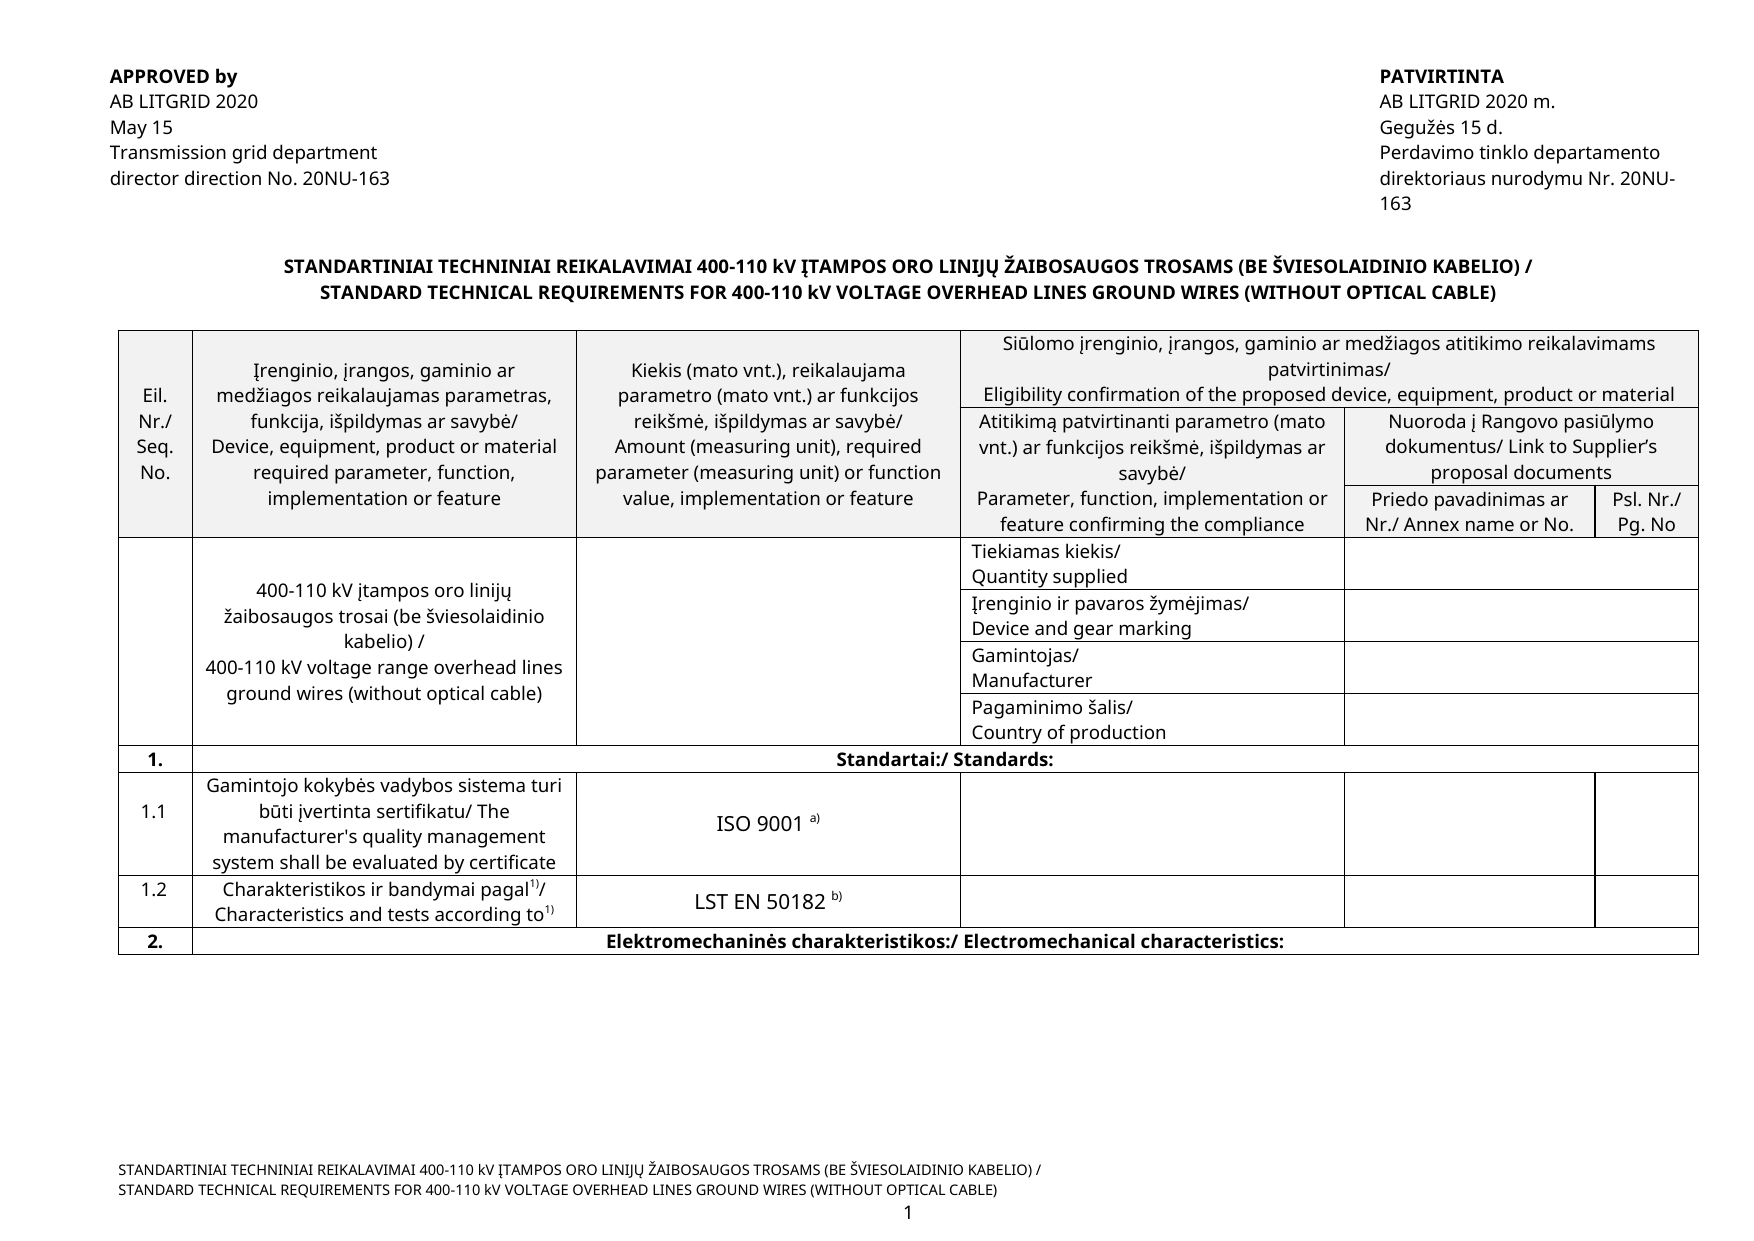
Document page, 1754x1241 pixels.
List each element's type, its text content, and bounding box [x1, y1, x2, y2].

table_header PATVIRTINTA [1368, 63, 1708, 88]
table_header Eil. Nr./ Seq. No. [119, 331, 192, 537]
table_cell Nuoroda į Rangovo pasiūlymo dokumentus/ Link to Supplier’s proposal documents [1345, 408, 1698, 485]
table_cell Gamintojo kokybės vadybos sistema turi būti įvertinta sertifikatu/ The manufacturer's quality management system shall be evaluated by certificate [193, 773, 576, 875]
table_cell LST EN 50182 b) [577, 876, 960, 927]
table_cell Elektromechaninės charakteristikos:/ Electromechanical characteristics: [193, 928, 1698, 953]
table_cell Atitikimą patvirtinanti parametro (mato vnt.) ar funkcijos reikšmė, išpildymas ar savybė/ Parameter, function, implementation or feature confirming the compliance [961, 408, 1344, 537]
table_cell Pagaminimo šalis/ Country of production [961, 694, 1344, 745]
table_cell 2. [119, 928, 192, 953]
table_cell [1345, 590, 1698, 641]
table_cell Tiekiamas kiekis/ Quantity supplied [961, 538, 1344, 589]
table_cell [119, 773, 192, 875]
table_cell [1345, 694, 1698, 745]
table_cell AB LITGRID 2020 May 15 Transmission grid department director direction No. 20NU-163 [98, 89, 1368, 216]
table_cell [961, 773, 1344, 875]
table_cell 400-110 kV įtampos oro linijų žaibosaugos trosai (be šviesolaidinio kabelio) / 400-110 kV voltage range overhead lines ground wires (without optical cable) [193, 538, 576, 745]
table_header Kiekis (mato vnt.), reikalaujama parametro (mato vnt.) ar funkcijos reikšmė, išpildymas ar savybė/ Amount (measuring unit), required parameter (measuring unit) or function value, implementation or feature [577, 331, 960, 537]
table_header Siūlomo įrenginio, įrangos, gaminio ar medžiagos atitikimo reikalavimams patvirtinimas/ Eligibility confirmation of the proposed device, equipment, product or material [961, 331, 1698, 407]
table_header APPROVED by [98, 63, 1368, 88]
table_cell [1596, 876, 1698, 927]
table_cell [1596, 773, 1698, 875]
table_cell 1. [119, 746, 192, 772]
table_cell [961, 876, 1344, 927]
table_cell [1345, 773, 1594, 875]
table_cell [1345, 876, 1594, 927]
table_cell [1345, 538, 1698, 589]
table_cell Charakteristikos ir bandymai pagal1)/ Characteristics and tests according to1) [193, 876, 576, 927]
table_cell Psl. Nr./ Pg. No [1596, 486, 1698, 537]
table_cell Įrenginio ir pavaros žymėjimas/ Device and gear marking [961, 590, 1344, 641]
table_cell Priedo pavadinimas ar Nr./ Annex name or No. [1345, 486, 1594, 537]
table_cell Gamintojas/ Manufacturer [961, 642, 1344, 693]
text STANDARD TECHNICAL REQUIREMENTS FOR 400-110 kV VOLTAGE OVERHEAD LINES GROUND WIRES (WITHOUT OPTICAL CABLE) [118, 279, 1698, 304]
table_cell Standartai:/ Standards: [193, 746, 1698, 772]
table_cell [119, 876, 192, 927]
table_cell [119, 538, 192, 745]
text STANDARTINIAI TECHNINIAI REIKALAVIMAI 400-110 kV ĮTAMPOS ORO LINIJŲ ŽAIBOSAUGOS TROSAMS (BE ŠVIESOLAIDINIO KABELIO) / [118, 216, 1698, 279]
table_cell AB LITGRID 2020 m. Gegužės 15 d. Perdavimo tinklo departamento direktoriaus nurodymu Nr. 20NU-163 [1368, 89, 1708, 216]
table_header Įrenginio, įrangos, gaminio ar medžiagos reikalaujamas parametras, funkcija, išpildymas ar savybė/ Device, equipment, product or material required parameter, function, implementation or feature [193, 331, 576, 537]
table_cell [1345, 642, 1698, 693]
table_cell ISO 9001 a) [577, 773, 960, 875]
table_cell [577, 538, 960, 745]
